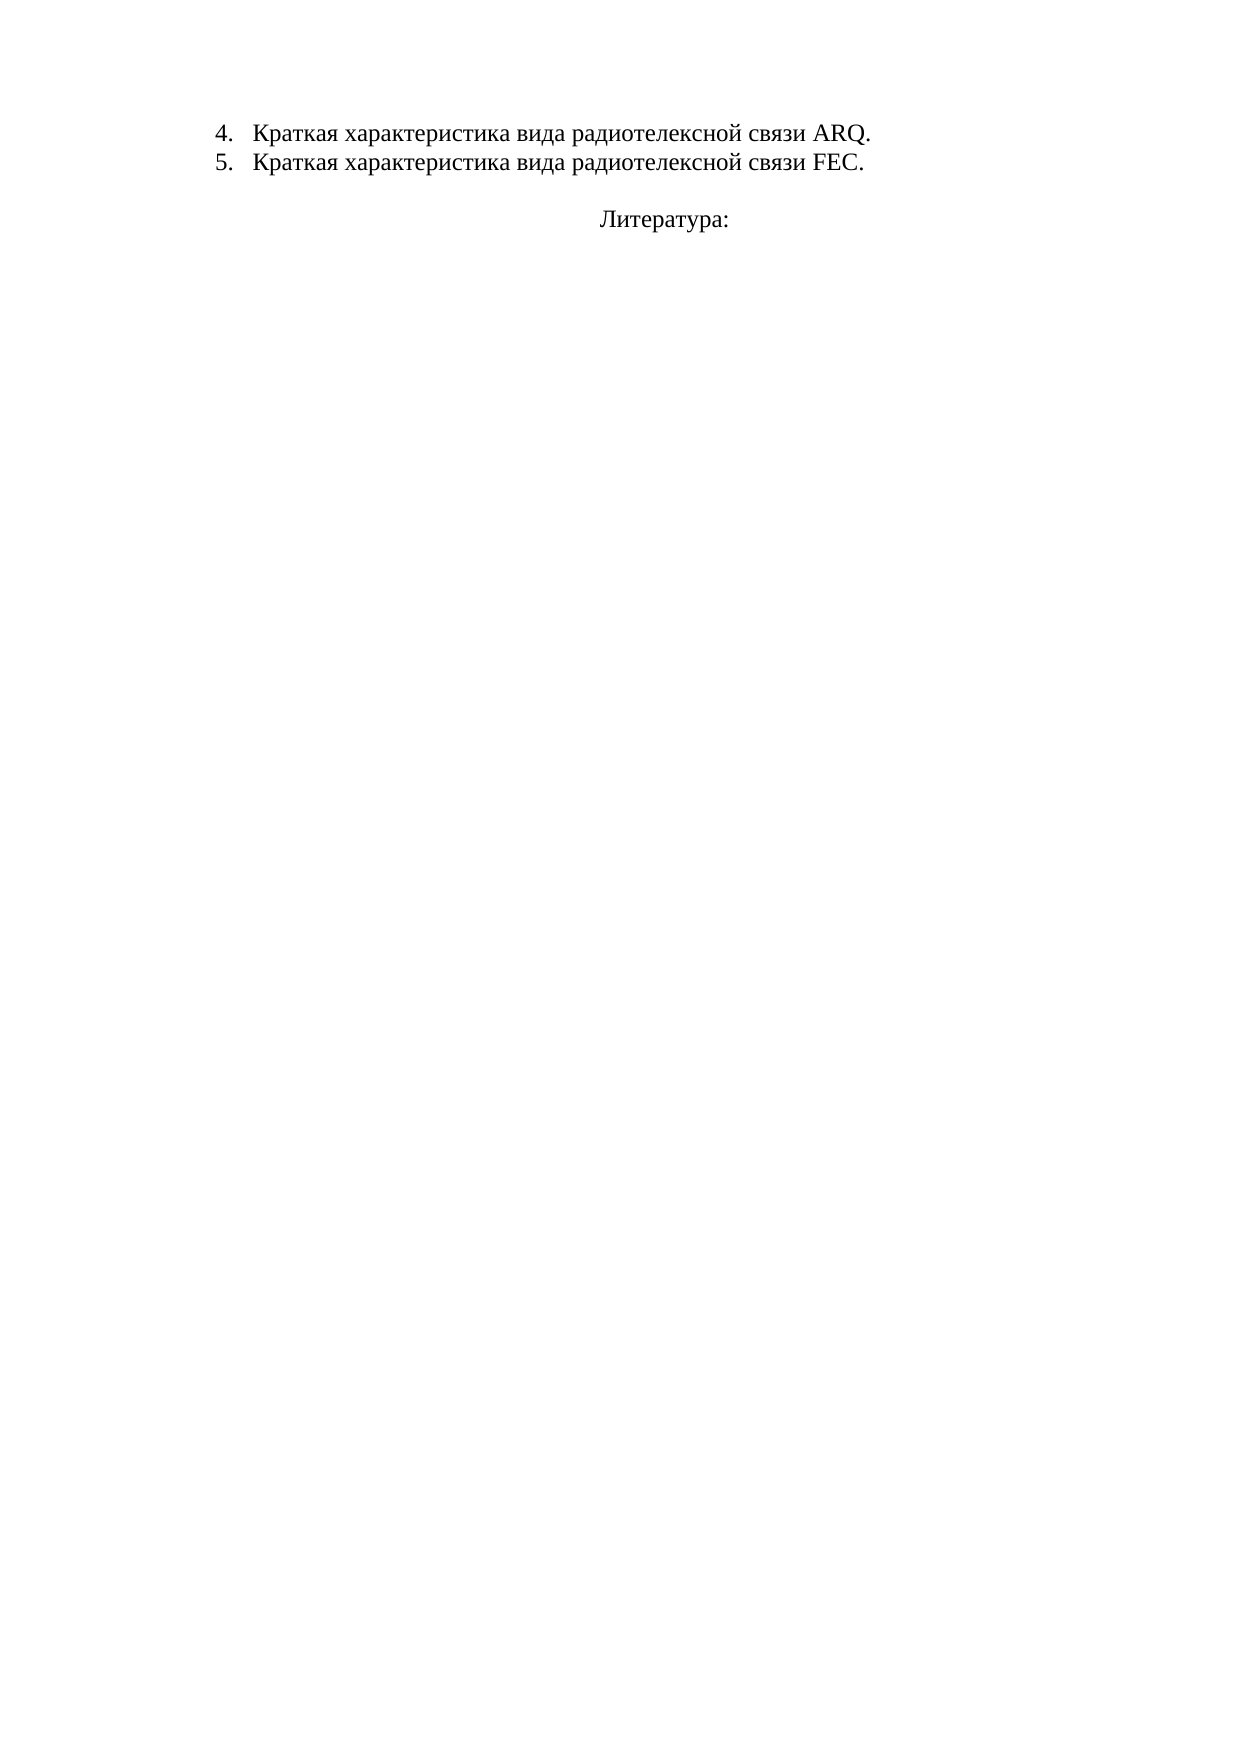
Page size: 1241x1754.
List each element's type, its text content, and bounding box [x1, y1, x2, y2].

list Краткая характеристика вида радиотелексной связи ARQ. [215, 118, 1152, 147]
text Литература: [177, 204, 1152, 233]
list Краткая характеристика вида радиотелексной связи FEC. [215, 147, 1152, 176]
